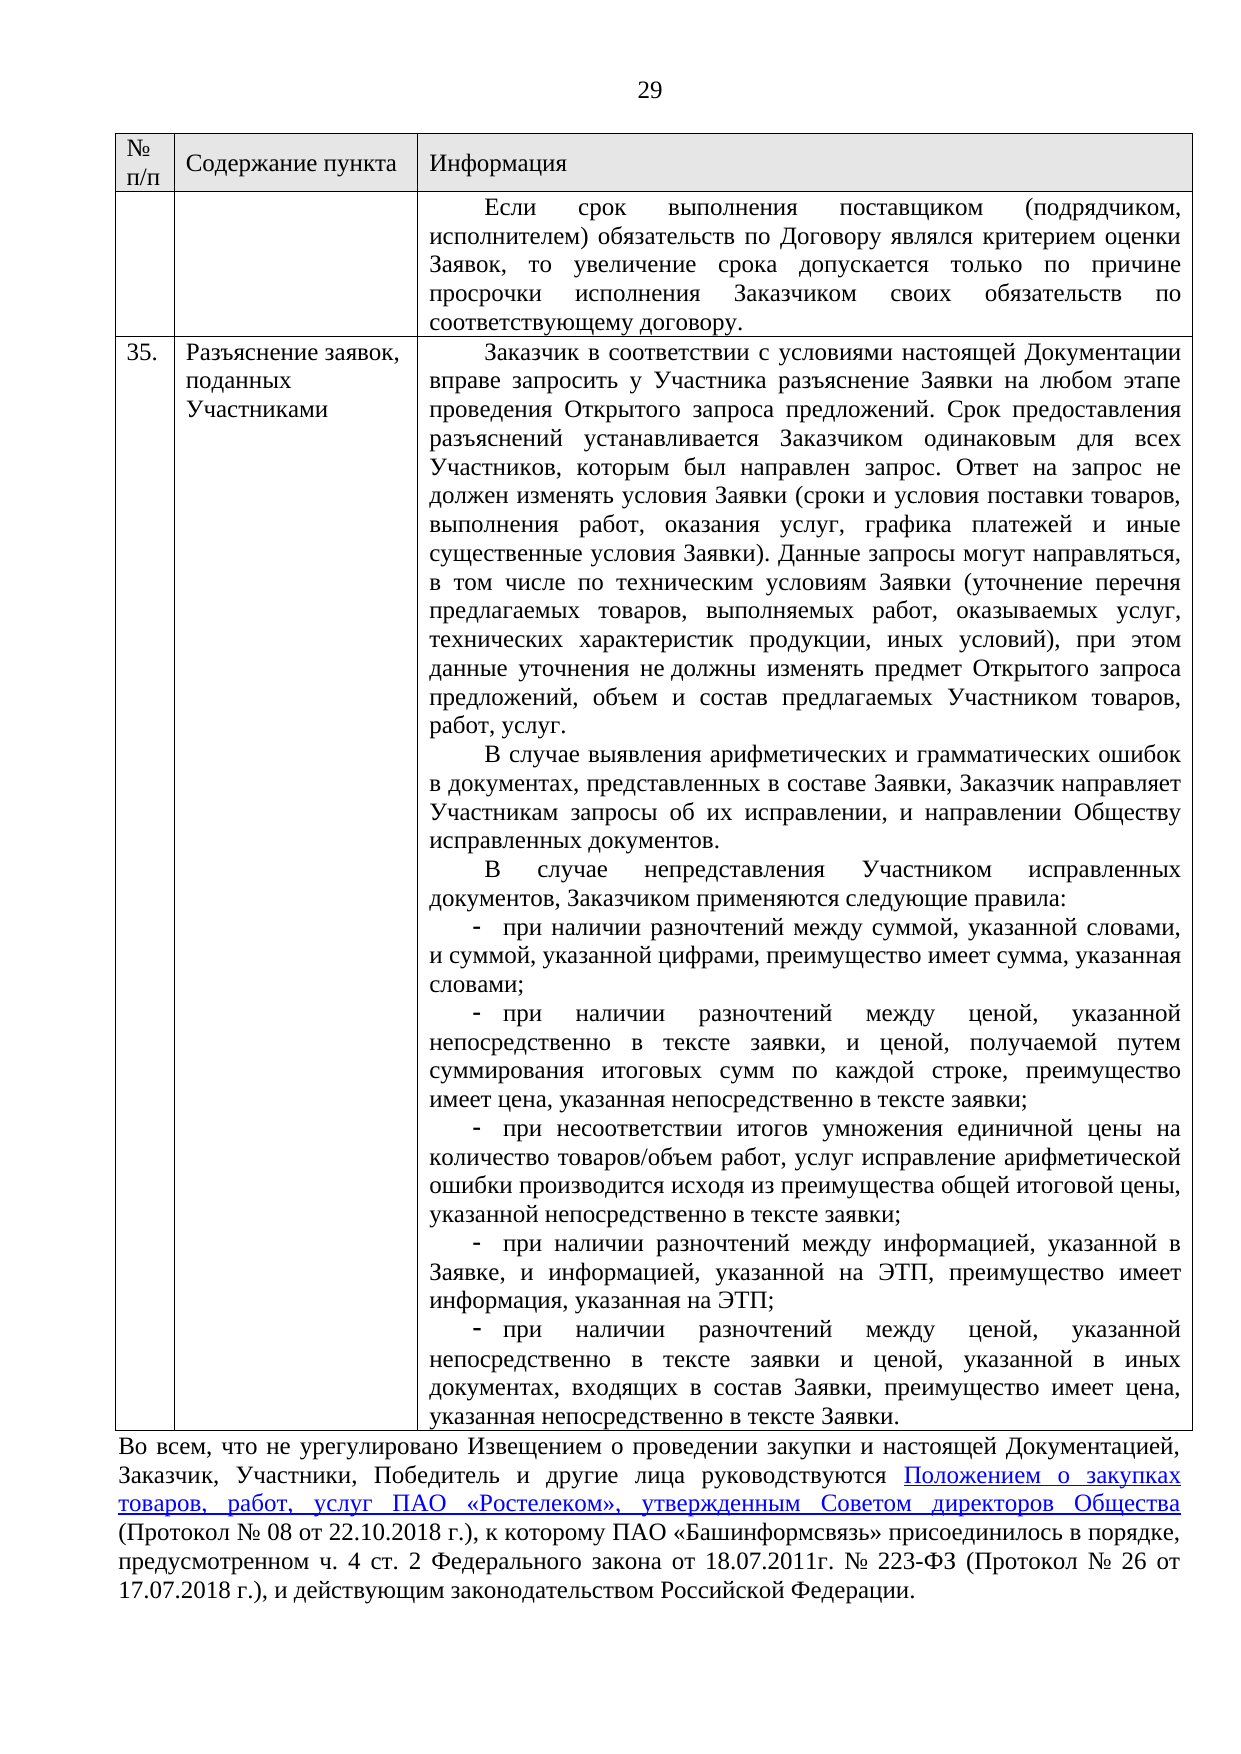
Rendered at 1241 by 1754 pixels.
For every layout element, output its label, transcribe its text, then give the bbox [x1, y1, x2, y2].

text Во всем, что не урегулировано Извещением о проведении закупки и настоящей Документацией, Заказчик, Участники, Победитель и другие лица руководствуются Положением о закупках товаров, работ, услуг ПАО «Ростелеком», утвержденным Советом директоров Общества (Протокол № 08 от 22.10.2018 г.), к которому ПАО «Башинформсвязь» присоединилось в порядке, предусмотренном ч. 4 ст. 2 Федерального закона от 18.07.2011г. № 223-ФЗ (Протокол № 26 от 17.07.2018 г.), и действующим законодательством Российской Федерации. [118, 1431, 1181, 1513]
table_cell [116, 192, 174, 336]
table_header Содержание пункта [175, 134, 417, 191]
table_cell Разъяснение заявок, поданных Участниками [175, 337, 417, 1430]
table_header № п/п [116, 134, 174, 191]
text Во всем, что не урегулировано Извещением о проведении закупки и настоящей Документацией, Заказчик, Участники, Победитель и другие лица руководствуются Положением о закупках товаров, работ, услуг ПАО «Ростелеком», утвержденным Советом директоров Общества (Протокол № 08 от 22.10.2018 г.), к которому ПАО «Башинформсвязь» присоединилось в порядке, предусмотренном ч. 4 ст. 2 Федерального закона от 18.07.2011г. № 223-ФЗ (Протокол № 26 от 17.07.2018 г.), и действующим законодательством Российской Федерации. [118, 1515, 1181, 1603]
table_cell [418, 192, 1192, 336]
table_cell [116, 337, 174, 1430]
table_header Информация [418, 134, 1192, 191]
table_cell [175, 192, 417, 336]
table_cell Заказчик в соответствии с условиями настоящей Документации вправе запросить у Участника разъяснение Заявки на любом этапе проведения Открытого запроса предложений. Срок предоставления разъяснений устанавливается Заказчиком одинаковым для всех Участников, которым был направлен запрос. Ответ на запрос не должен изменять условия Заявки (сроки и условия поставки товаров, выполнения работ, оказания услуг, графика платежей и иные существенные условия Заявки). Данные запросы могут направляться, в том числе по техническим условиям Заявки (уточнение перечня предлагаемых товаров, выполняемых работ, оказываемых услуг, технических характеристик продукции, иных условий), при этом данные уточнения не должны изменять предмет Открытого запроса предложений, объем и состав предлагаемых Участником товаров, работ, услуг. В случае выявления арифметических и грамматических ошибок в документах, представленных в составе Заявки, Заказчик направляет Участникам запросы об их исправлении, и направлении Обществу исправленных документов. В случае непредставления Участником исправленных документов, Заказчиком применяются следующие правила: при наличии разночтений между суммой, указанной словами, и суммой, указанной цифрами, преимущество имеет сумма, указанная словами; при наличии разночтений между ценой, указанной непосредственно в тексте заявки, и ценой, получаемой путем суммирования итоговых сумм по каждой строке, преимущество имеет цена, указанная непосредственно в тексте заявки; при несоответствии итогов умножения единичной цены на количество товаров/объем работ, услуг исправление арифметической ошибки производится исходя из преимущества общей итоговой цены, указанной непосредственно в тексте заявки; при наличии разночтений между информацией, указанной в Заявке, и информацией, указанной на ЭТП, преимущество имеет информация, указанная на ЭТП; при наличии разночтений между ценой, указанной непосредственно в тексте заявки и ценой, указанной в иных документах, входящих в состав Заявки, преимущество имеет цена, указанная непосредственно в тексте Заявки. [418, 337, 1192, 1430]
